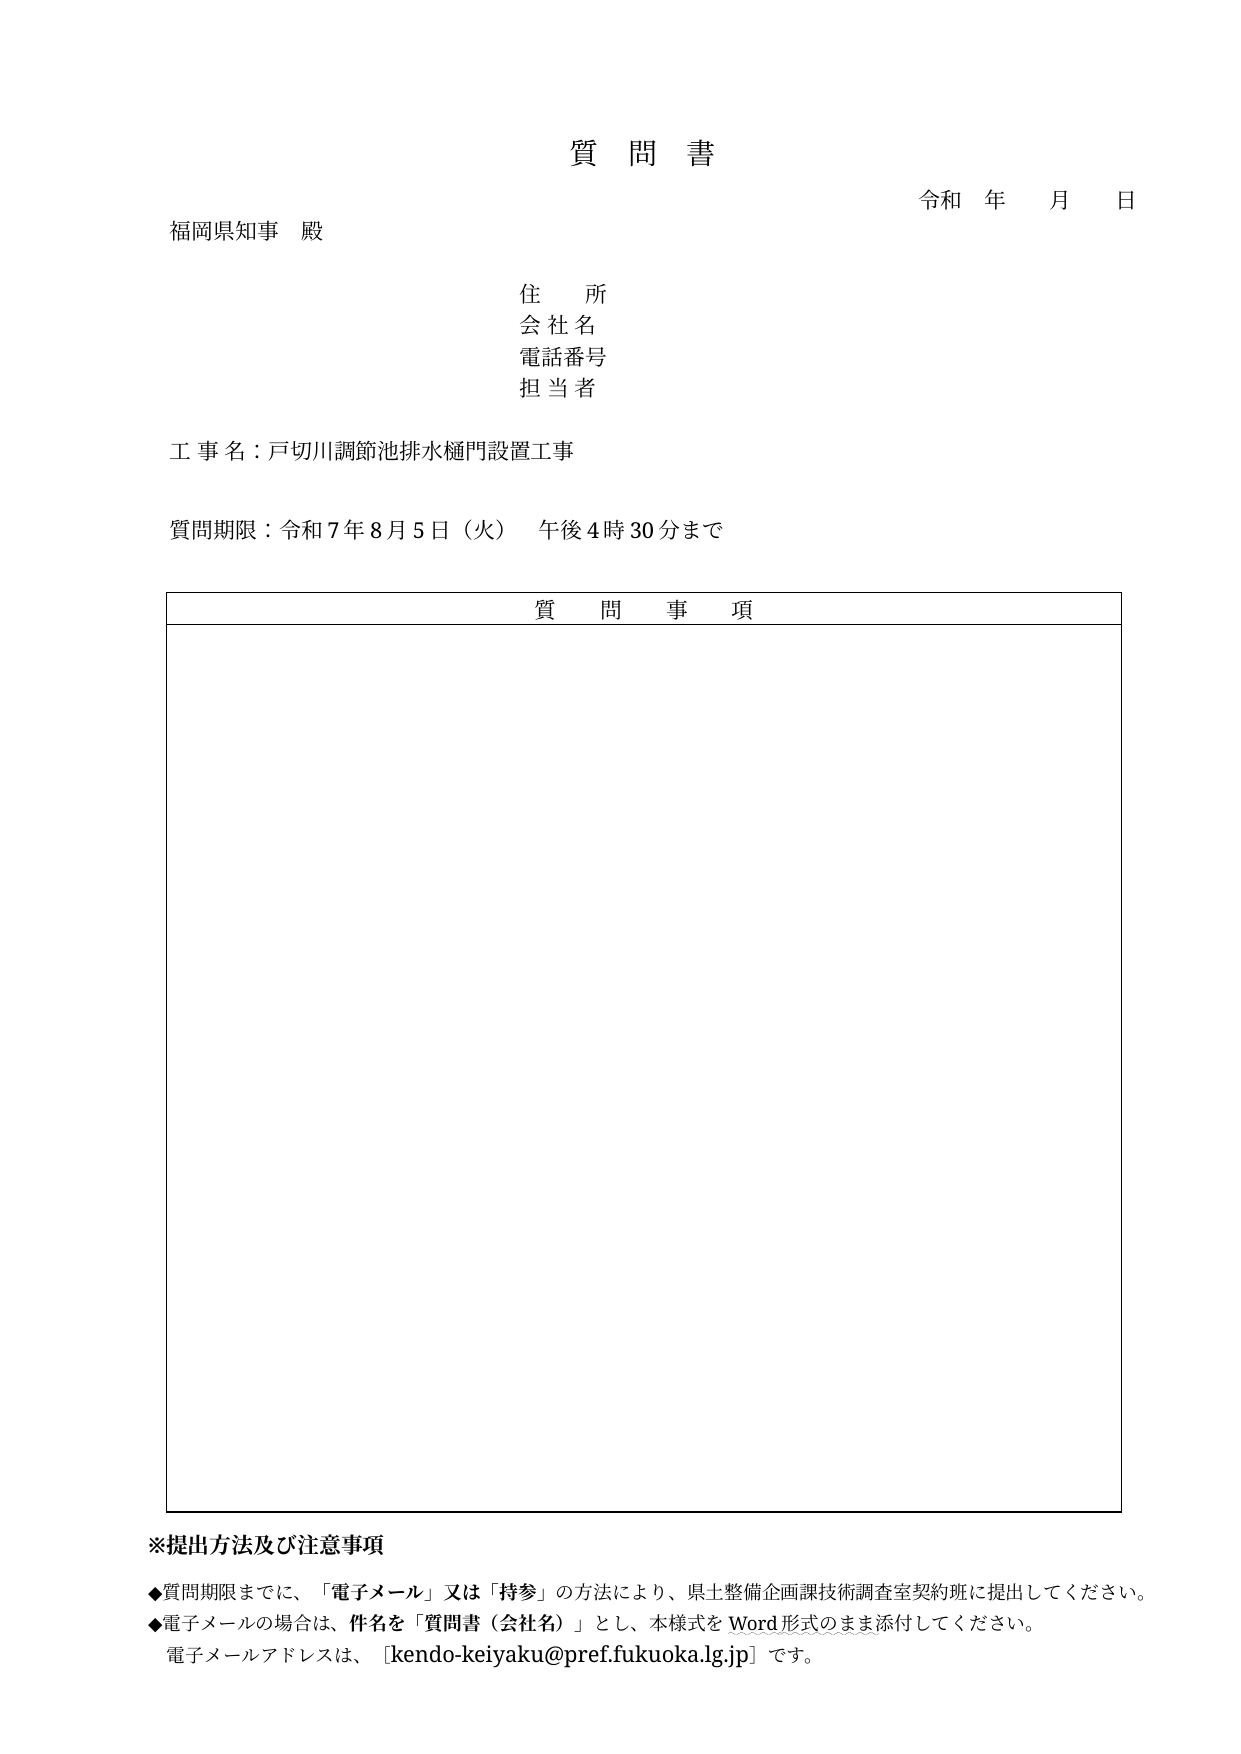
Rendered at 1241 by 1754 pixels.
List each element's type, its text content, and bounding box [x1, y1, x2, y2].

table_cell [167, 625, 1121, 1511]
text ※提出方法及び注意事項 [148, 1512, 1137, 1575]
table_header 質 問 事 項 [167, 593, 1121, 624]
text 令和 年 月 日 [148, 183, 1137, 214]
text 福岡県知事 殿 [148, 214, 1137, 246]
text 質問期限：令和7年8月5日（火） 午後4時30分まで [148, 497, 1137, 560]
text 電子メールアドレスは、［kendo-keiyaku@pref.fukuoka.lg.jp］です。 [148, 1638, 1137, 1670]
text 質 問 書 [148, 120, 1137, 183]
text 電話番号 [148, 340, 1137, 372]
text ◆電子メールの場合は、件名を「質問書（会社名）」とし、本様式をWord形式のまま添付してください。 [148, 1607, 1137, 1638]
text 工 事 名：戸切川調節池排水樋門設置工事 [148, 434, 1137, 466]
text 住 所 [148, 277, 1137, 309]
text ◆質問期限までに、「電子メール」又は「持参」の方法により、県土整備企画課技術調査室契約班に提出してください。 [148, 1575, 1137, 1607]
text 会 社 名 [148, 309, 1137, 340]
text 担 当 者 [148, 372, 1137, 403]
